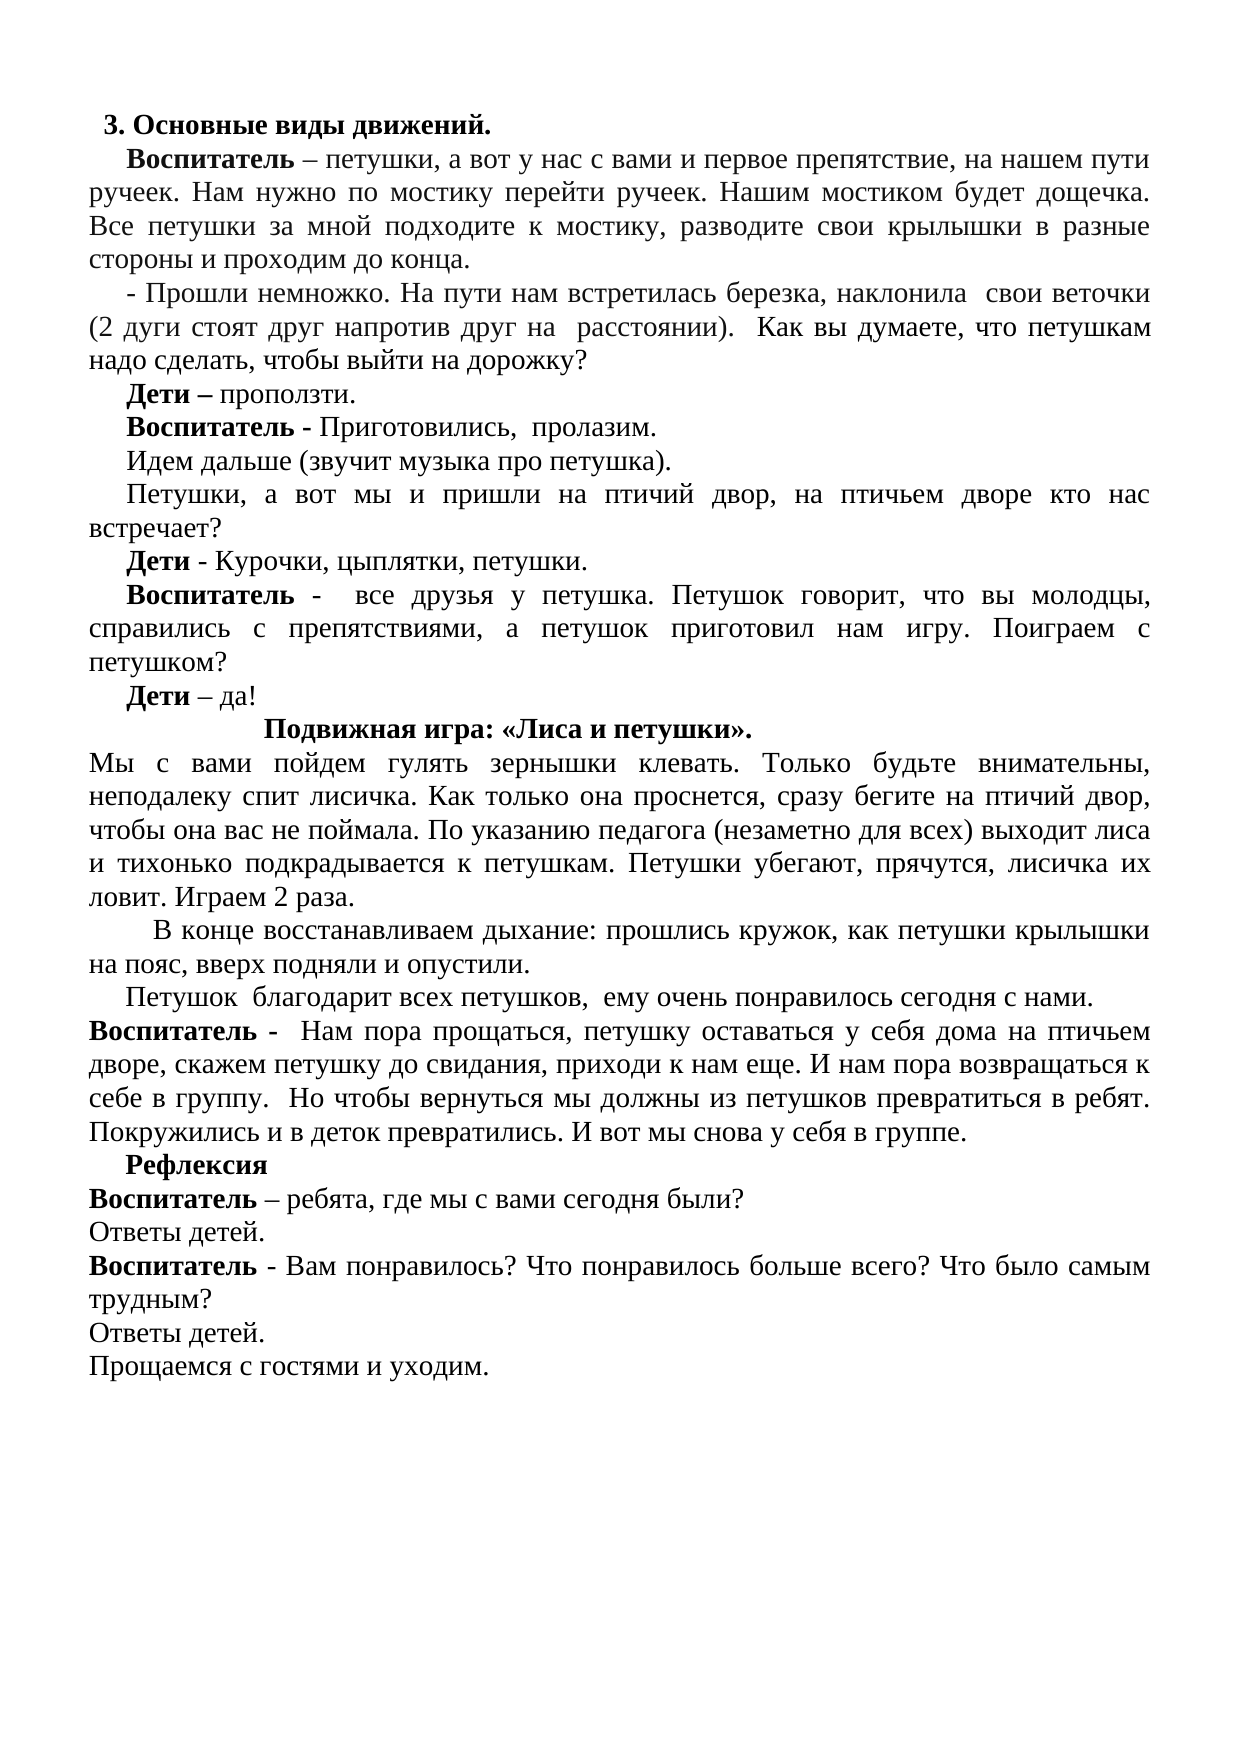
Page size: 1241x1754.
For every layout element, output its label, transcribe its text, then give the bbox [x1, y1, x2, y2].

text Петушки, а вот мы и пришли на птичий двор, на птичьем дворе кто нас встречает? [89, 476, 1152, 543]
text Рефлексия [89, 1147, 1152, 1181]
text Ответы детей. [89, 1315, 1152, 1348]
text 3. Основные виды движений. [89, 107, 1152, 141]
text Воспитатель - Вам понравилось? Что понравилось больше всего? Что было самым трудным? [89, 1248, 1152, 1315]
text Петушок благодарит всех петушков, ему очень понравилось сегодня с нами. [89, 979, 1152, 1013]
text Идем дальше (звучит музыка про петушка). [89, 443, 1152, 476]
text - Прошли немножко. На пути нам встретилась березка, наклонила свои веточки (2 дуги стоят друг напротив друг на расстоянии). Как вы думаете, что петушкам надо сделать, чтобы выйти на дорожку? [89, 275, 1152, 376]
text Дети – да! [89, 678, 1152, 711]
text Воспитатель - Приготовились, пролазим. [89, 409, 1152, 443]
text Воспитатель - все друзья у петушка. Петушок говорит, что вы молодцы, справились с препятствиями, а петушок приготовил нам игру. Поиграем с петушком? [89, 577, 1152, 678]
text Воспитатель – петушки, а вот у нас с вами и первое препятствие, на нашем пути ручеек. Нам нужно по мостику перейти ручеек. Нашим мостиком будет дощечка. Все петушки за мной подходите к мостику, разводите свои крылышки в разные стороны и проходим до конца. [89, 141, 1152, 275]
text Мы с вами пойдем гулять зернышки клевать. Только будьте внимательны, неподалеку спит лисичка. Как только она проснется, сразу бегите на птичий двор, чтобы она вас не поймала. По указанию педагога (незаметно для всех) выходит лиса и тихонько подкрадывается к петушкам. Петушки убегают, прячутся, лисичка их ловит. Играем 2 раза. [89, 745, 1152, 912]
text Воспитатель - Нам пора прощаться, петушку оставаться у себя дома на птичьем дворе, скажем петушку до свидания, приходи к нам еще. И нам пора возвращаться к себе в группу. Но чтобы вернуться мы должны из петушков превратиться в ребят. Покружились и в деток превратились. И вот мы снова у себя в группе. [89, 1013, 1152, 1147]
text Воспитатель – ребята, где мы с вами сегодня были? [89, 1181, 1152, 1214]
text В конце восстанавливаем дыхание: прошлись кружок, как петушки крылышки на пояс, вверх подняли и опустили. [89, 912, 1152, 979]
text Подвижная игра: «Лиса и петушки». [89, 711, 1152, 745]
text Прощаемся с гостями и уходим. [89, 1348, 1152, 1382]
text Дети - Курочки, цыплятки, петушки. [89, 543, 1152, 577]
text Дети – проползти. [89, 376, 1152, 409]
text Ответы детей. [89, 1214, 1152, 1248]
